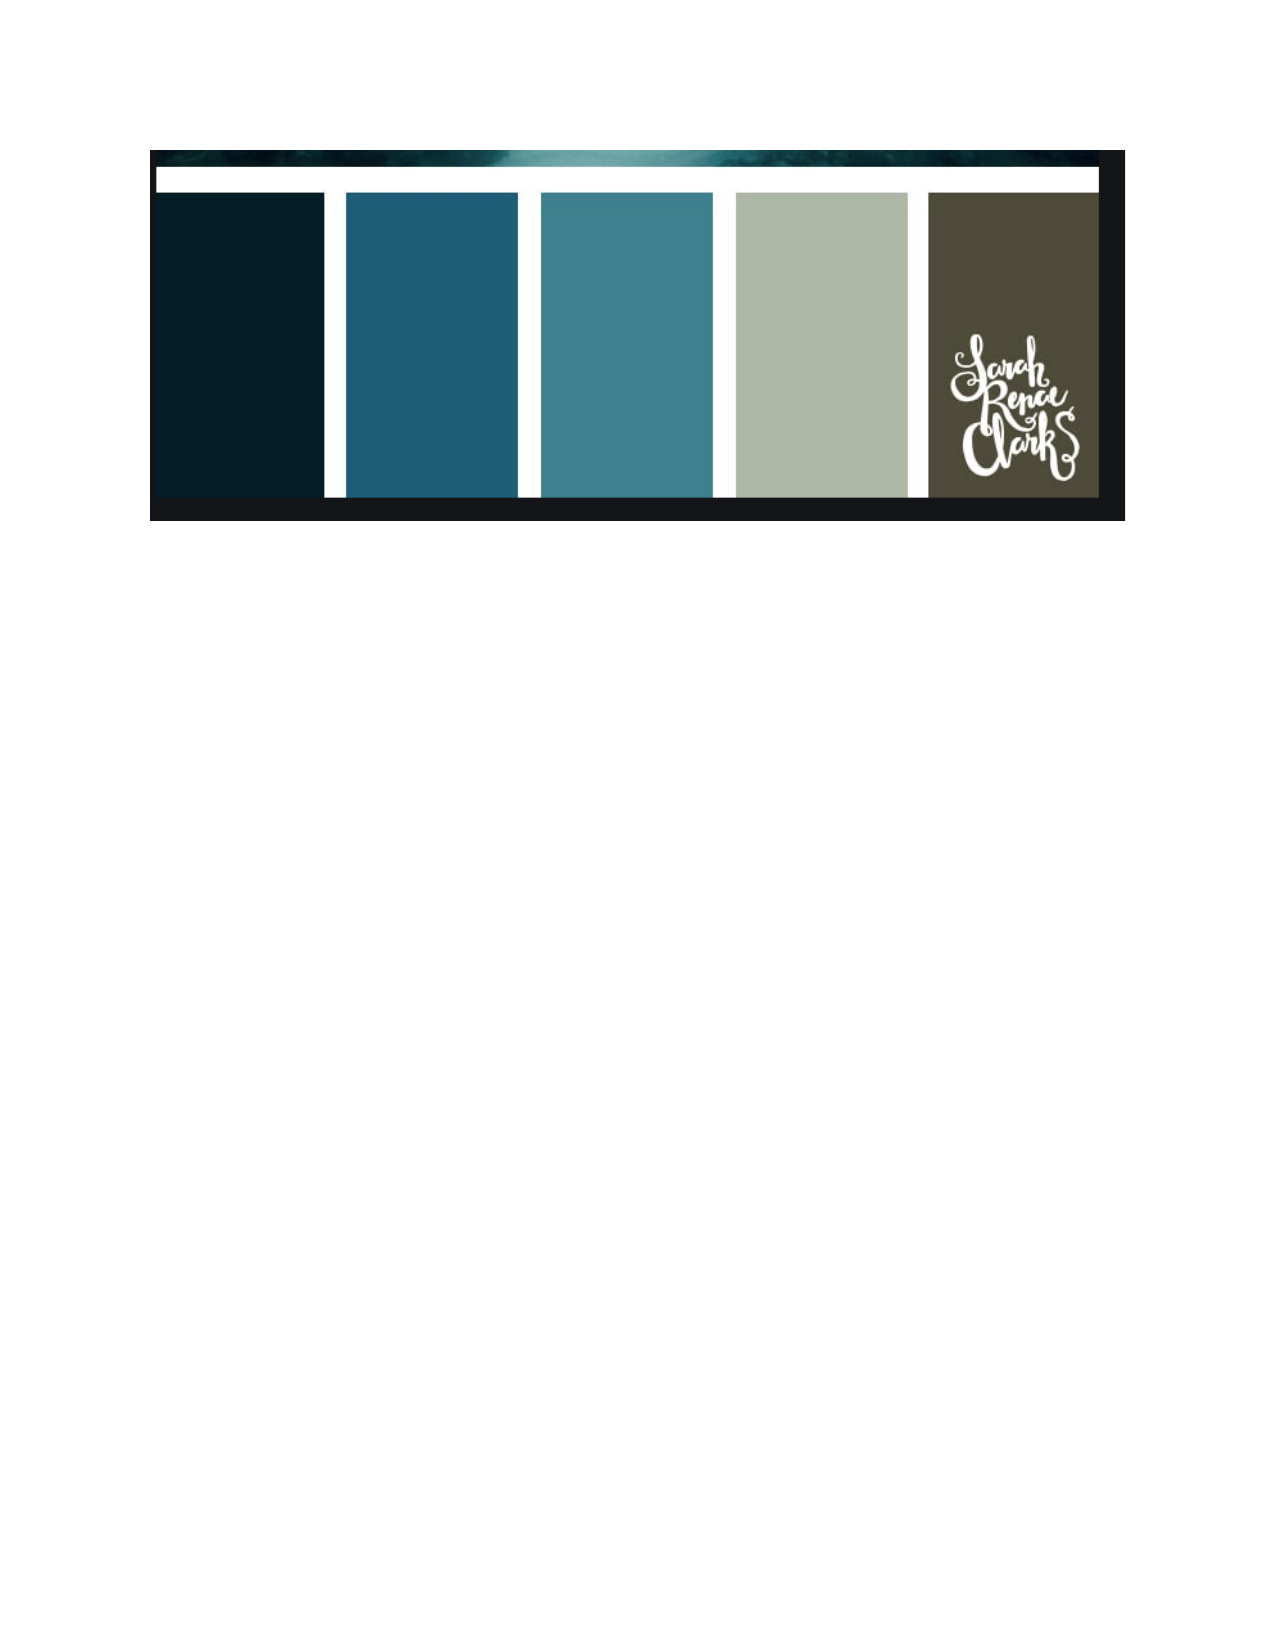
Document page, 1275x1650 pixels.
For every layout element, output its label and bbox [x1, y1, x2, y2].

picture [150, 150, 1125, 521]
